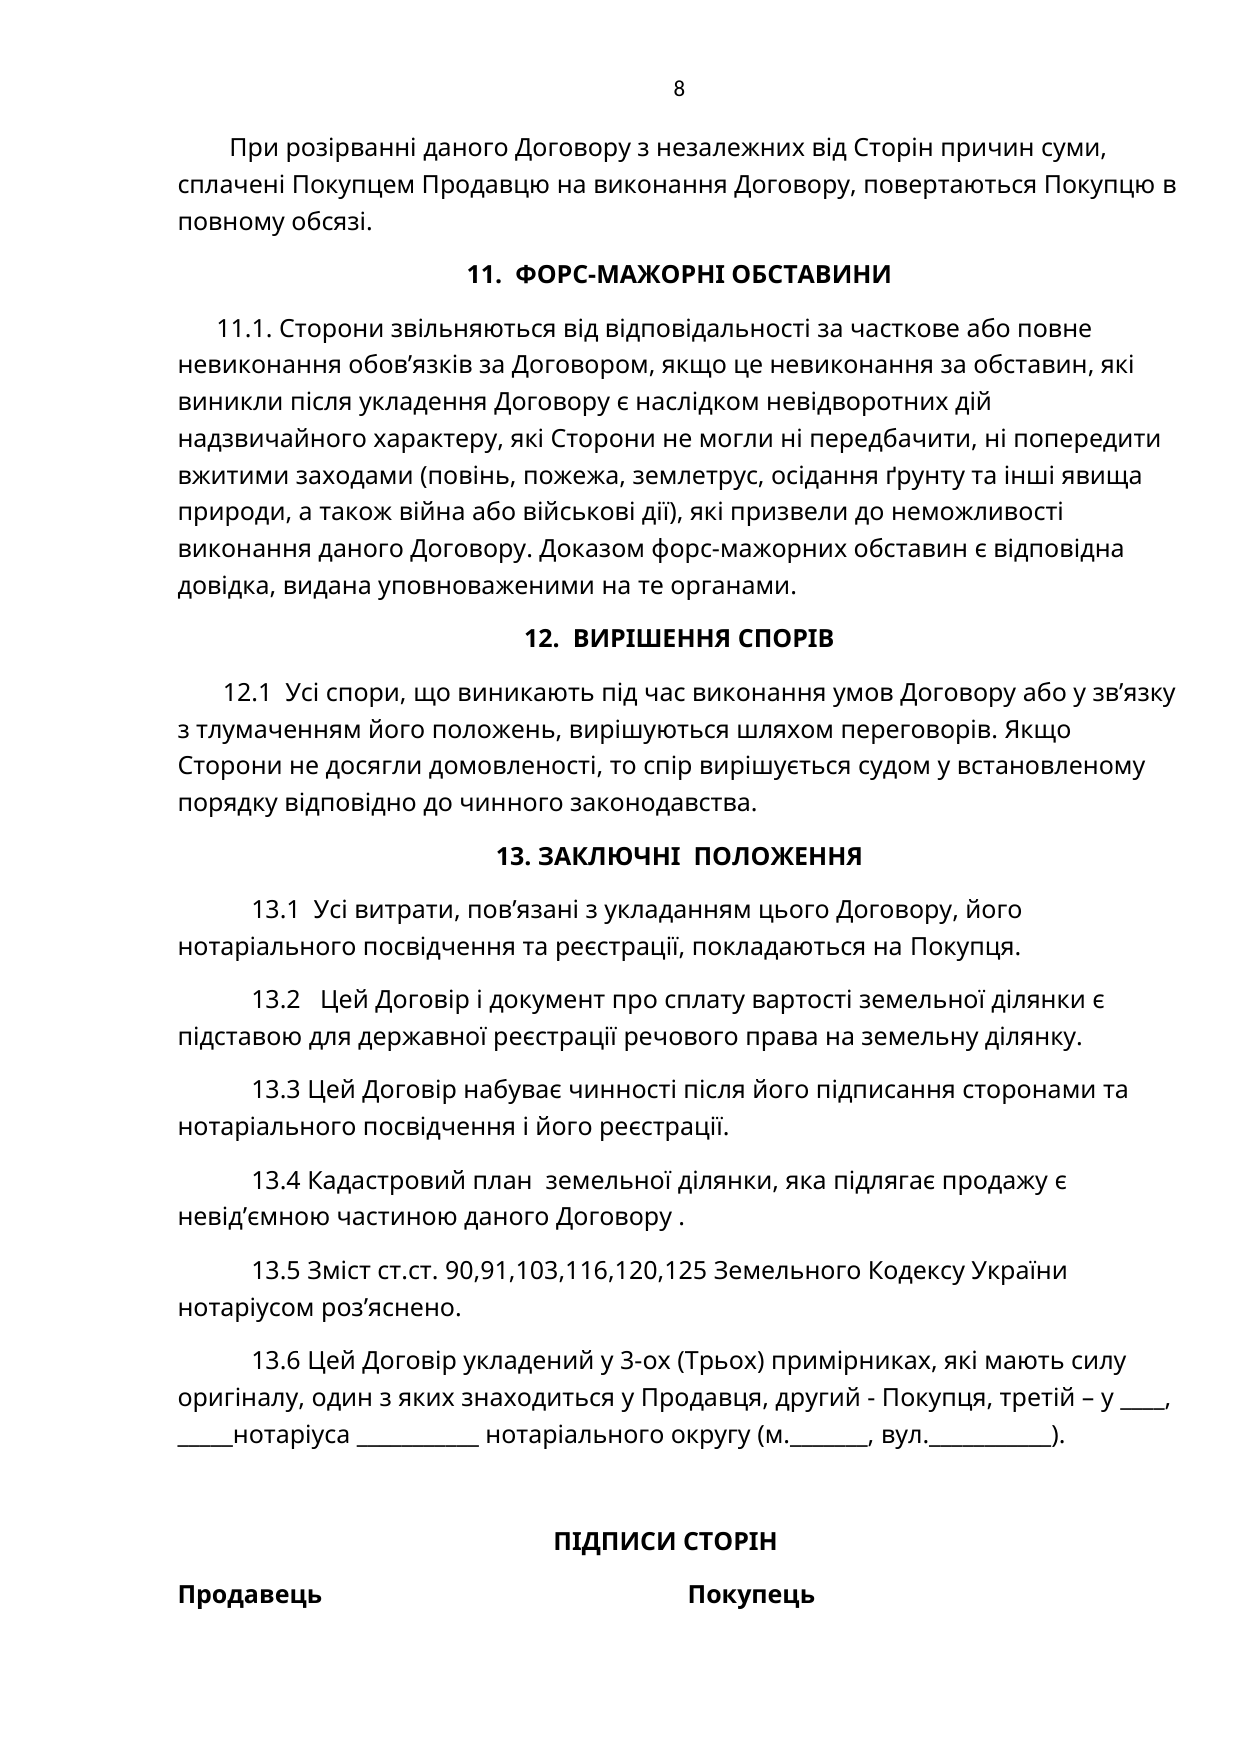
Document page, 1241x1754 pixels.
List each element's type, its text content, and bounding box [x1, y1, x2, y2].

text ПІДПИСИ СТОРІН [177, 1523, 1181, 1557]
text 13.6 Цей Договір укладений у 3-ох (Трьох) примірниках, які мають силу оригіналу, один з яких знаходиться у Продавця, другий - Покупця, третій – у ____, _____нотаріуса ___________ нотаріального округу (м._______, вул.___________). [177, 1343, 1181, 1450]
text При розірванні даного Договору з незалежних від Сторін причин суми, сплачені Покупцем Продавцю на виконання Договору, повертаються Покупцю в повному обсязі. [177, 130, 1181, 237]
text 13.5 Зміст ст.ст. 90,91,103,116,120,125 Земельного Кодексу України нотаріусом роз’яснено. [177, 1252, 1181, 1323]
text 13.4 Кадастровий план земельної ділянки, яка підлягає продажу є невід’ємною частиною даного Договору . [177, 1162, 1181, 1233]
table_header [676, 1577, 1174, 1636]
text 13.3 Цей Договір набуває чинності після його підписання сторонами та нотаріального посвідчення і його реєстрації. [177, 1072, 1181, 1143]
text 12.1 Усі спори, що виникають під час виконання умов Договору або у зв’язку з тлумаченням його положень, вирішуються шляхом переговорів. Якщо Сторони не досягли домовленості, то спір вирішується судом у встановленому порядку відповідно до чинного законодавства. [177, 674, 1181, 819]
text 12. ВИРІШЕННЯ СПОРІВ [177, 621, 1181, 655]
text 11.1. Сторони звільняються від відповідальності за часткове або повне невиконання обов’язків за Договором, якщо це невиконання за обставин, які виникли після укладення Договору є наслідком невідворотних дій надзвичайного характеру, які Сторони не могли ні передбачити, ні попередити вжитими заходами (повінь, пожежа, землетрус, осідання ґрунту та інші явища природи, а також війна або військові дії), які призвели до неможливості виконання даного Договору. Доказом форс-мажорних обставин є відповідна довідка, видана уповноваженими на те органами. [177, 310, 1181, 602]
text 13. ЗАКЛЮЧНІ ПОЛОЖЕННЯ [177, 838, 1181, 872]
text 13.2 Цей Договір і документ про сплату вартості земельної ділянки є підставою для державної реєстрації речового права на земельну ділянку. [177, 982, 1181, 1053]
text 11. ФОРС-МАЖОРНІ ОБСТАВИНИ [177, 257, 1181, 291]
text 13.1 Усі витрати, пов’язані з укладанням цього Договору, його нотаріального посвідчення та реєстрації, покладаються на Покупця. [177, 892, 1181, 962]
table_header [166, 1577, 676, 1636]
